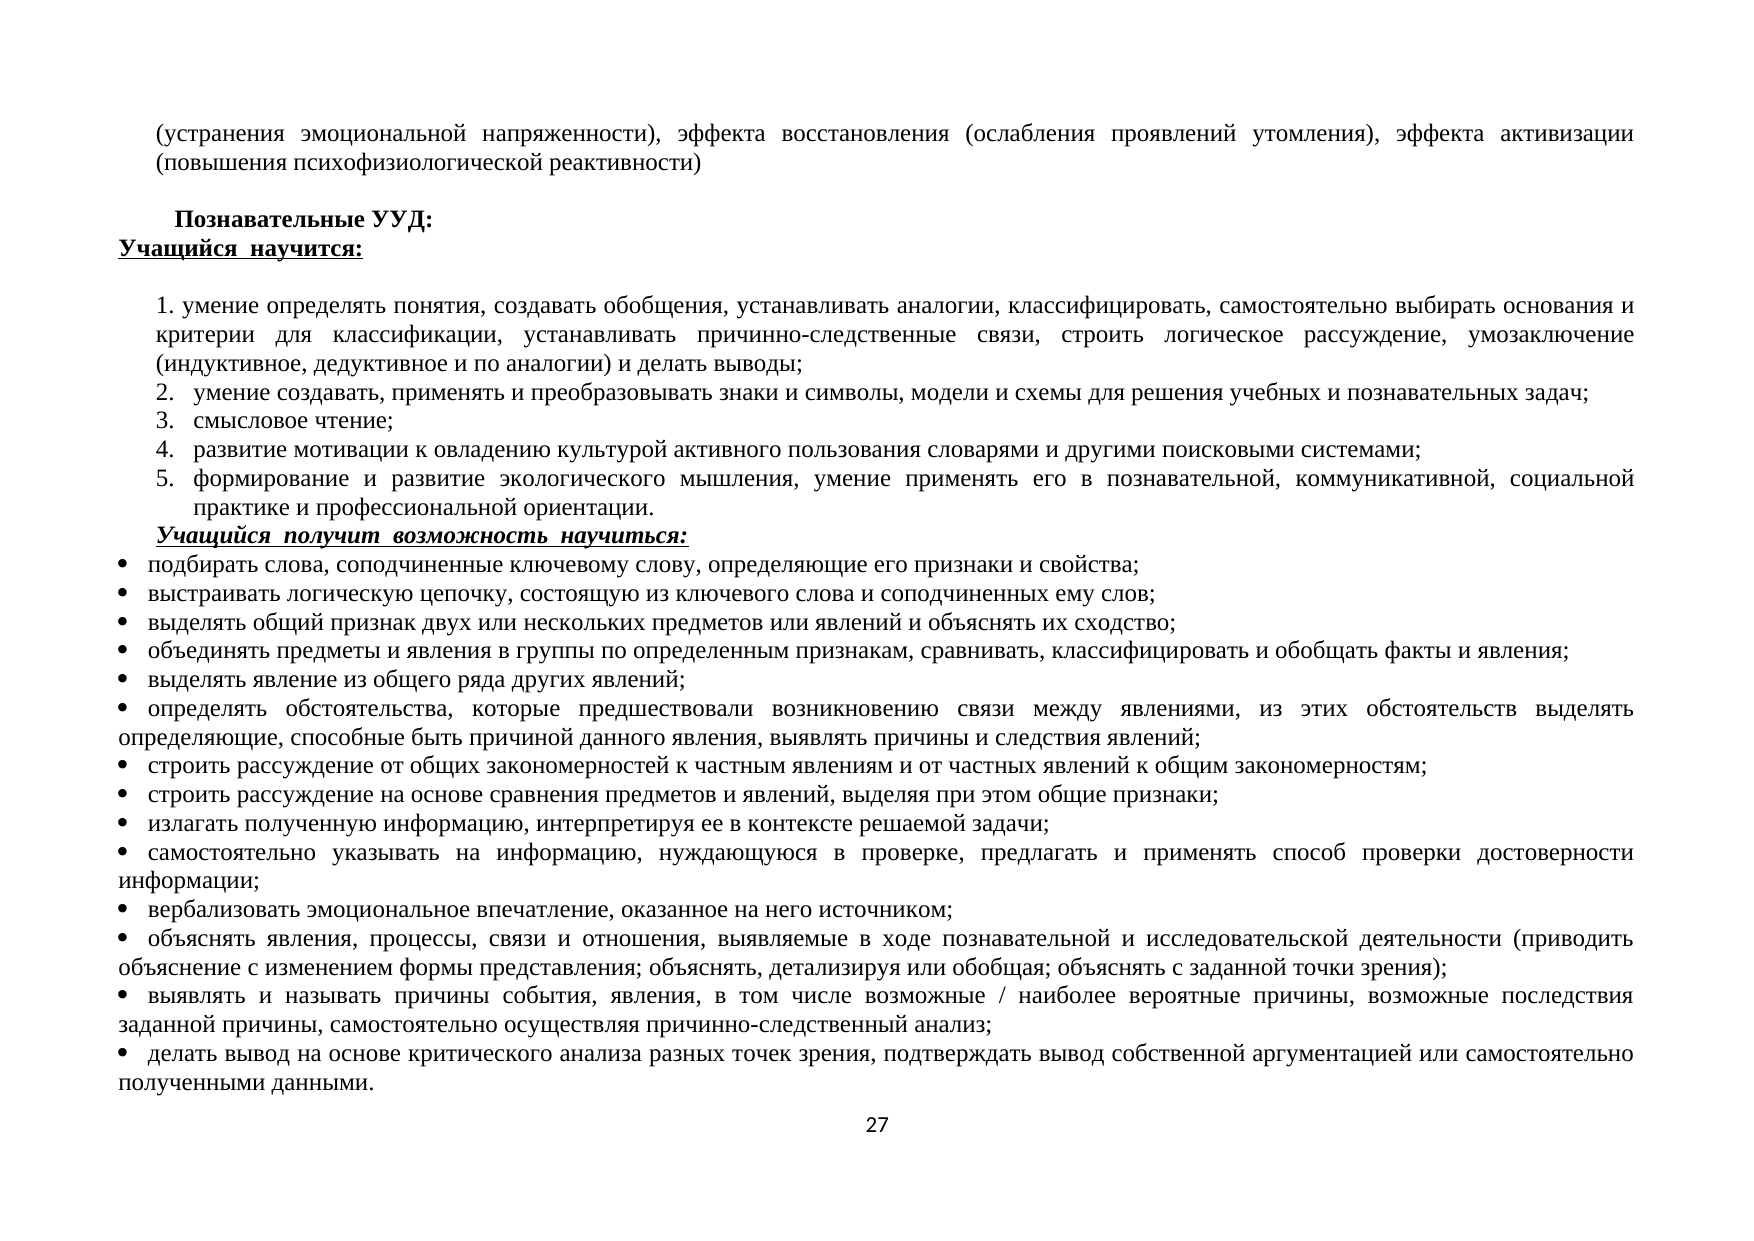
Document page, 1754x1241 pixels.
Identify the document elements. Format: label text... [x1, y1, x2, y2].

list объяснять явления, процессы, связи и отношения, выявляемые в ходе познавательной и исследовательской деятельности (приводить объяснение с изменением формы представления; объяснять, детализируя или обобщая; объяснять с заданной точки зрения); [118, 923, 1636, 981]
list развитие мотивации к овладению культурой активного пользования словарями и другими поисковыми системами; [156, 434, 1636, 463]
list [118, 118, 1636, 176]
text Учащийся научится: [118, 233, 1636, 262]
list излагать полученную информацию, интерпретируя ее в контексте решаемой задачи; [118, 808, 1636, 837]
list вербализовать эмоциональное впечатление, оказанное на него источником; [118, 894, 1636, 923]
list выделять явление из общего ряда других явлений; [118, 664, 1636, 693]
text Познавательные УУД: [118, 204, 1636, 233]
list определять обстоятельства, которые предшествовали возникновению связи между явлениями, из этих обстоятельств выделять определяющие, способные быть причиной данного явления, выявлять причины и следствия явлений; [118, 693, 1636, 751]
list формирование и развитие экологического мышления, умение применять его в познавательной, коммуникативной, социальной практике и профессиональной ориентации. [156, 463, 1636, 521]
list строить рассуждение на основе сравнения предметов и явлений, выделяя при этом общие признаки; [118, 779, 1636, 808]
list строить рассуждение от общих закономерностей к частным явлениям и от частных явлений к общим закономерностям; [118, 751, 1636, 779]
list выделять общий признак двух или нескольких предметов или явлений и объяснять их сходство; [118, 607, 1636, 636]
list выстраивать логическую цепочку, состоящую из ключевого слова и соподчиненных ему слов; [118, 578, 1636, 607]
text Учащийся получит возможность научиться: [156, 521, 1636, 549]
list умение создавать, применять и преобразовывать знаки и символы, модели и схемы для решения учебных и познавательных задач; [156, 377, 1636, 406]
list самостоятельно указывать на информацию, нуждающуюся в проверке, предлагать и применять способ проверки достоверности информации; [118, 837, 1636, 894]
list подбирать слова, соподчиненные ключевому слову, определяющие его признаки и свойства; [118, 549, 1636, 578]
list объединять предметы и явления в группы по определенным признакам, сравнивать, классифицировать и обобщать факты и явления; [118, 636, 1636, 664]
list делать вывод на основе критического анализа разных точек зрения, подтверждать вывод собственной аргументацией или самостоятельно полученными данными. [118, 1038, 1636, 1096]
text 1. умение определять понятия, создавать обобщения, устанавливать аналогии, классифицировать, самостоятельно выбирать основания и критерии для классификации, устанавливать причинно-следственные связи, строить логическое рассуждение, умозаключение (индуктивное, дедуктивное и по аналогии) и делать выводы; [156, 291, 1636, 377]
list смысловое чтение; [156, 406, 1636, 434]
list выявлять и называть причины события, явления, в том числе возможные / наиболее вероятные причины, возможные последствия заданной причины, самостоятельно осуществляя причинно-следственный анализ; [118, 981, 1636, 1038]
